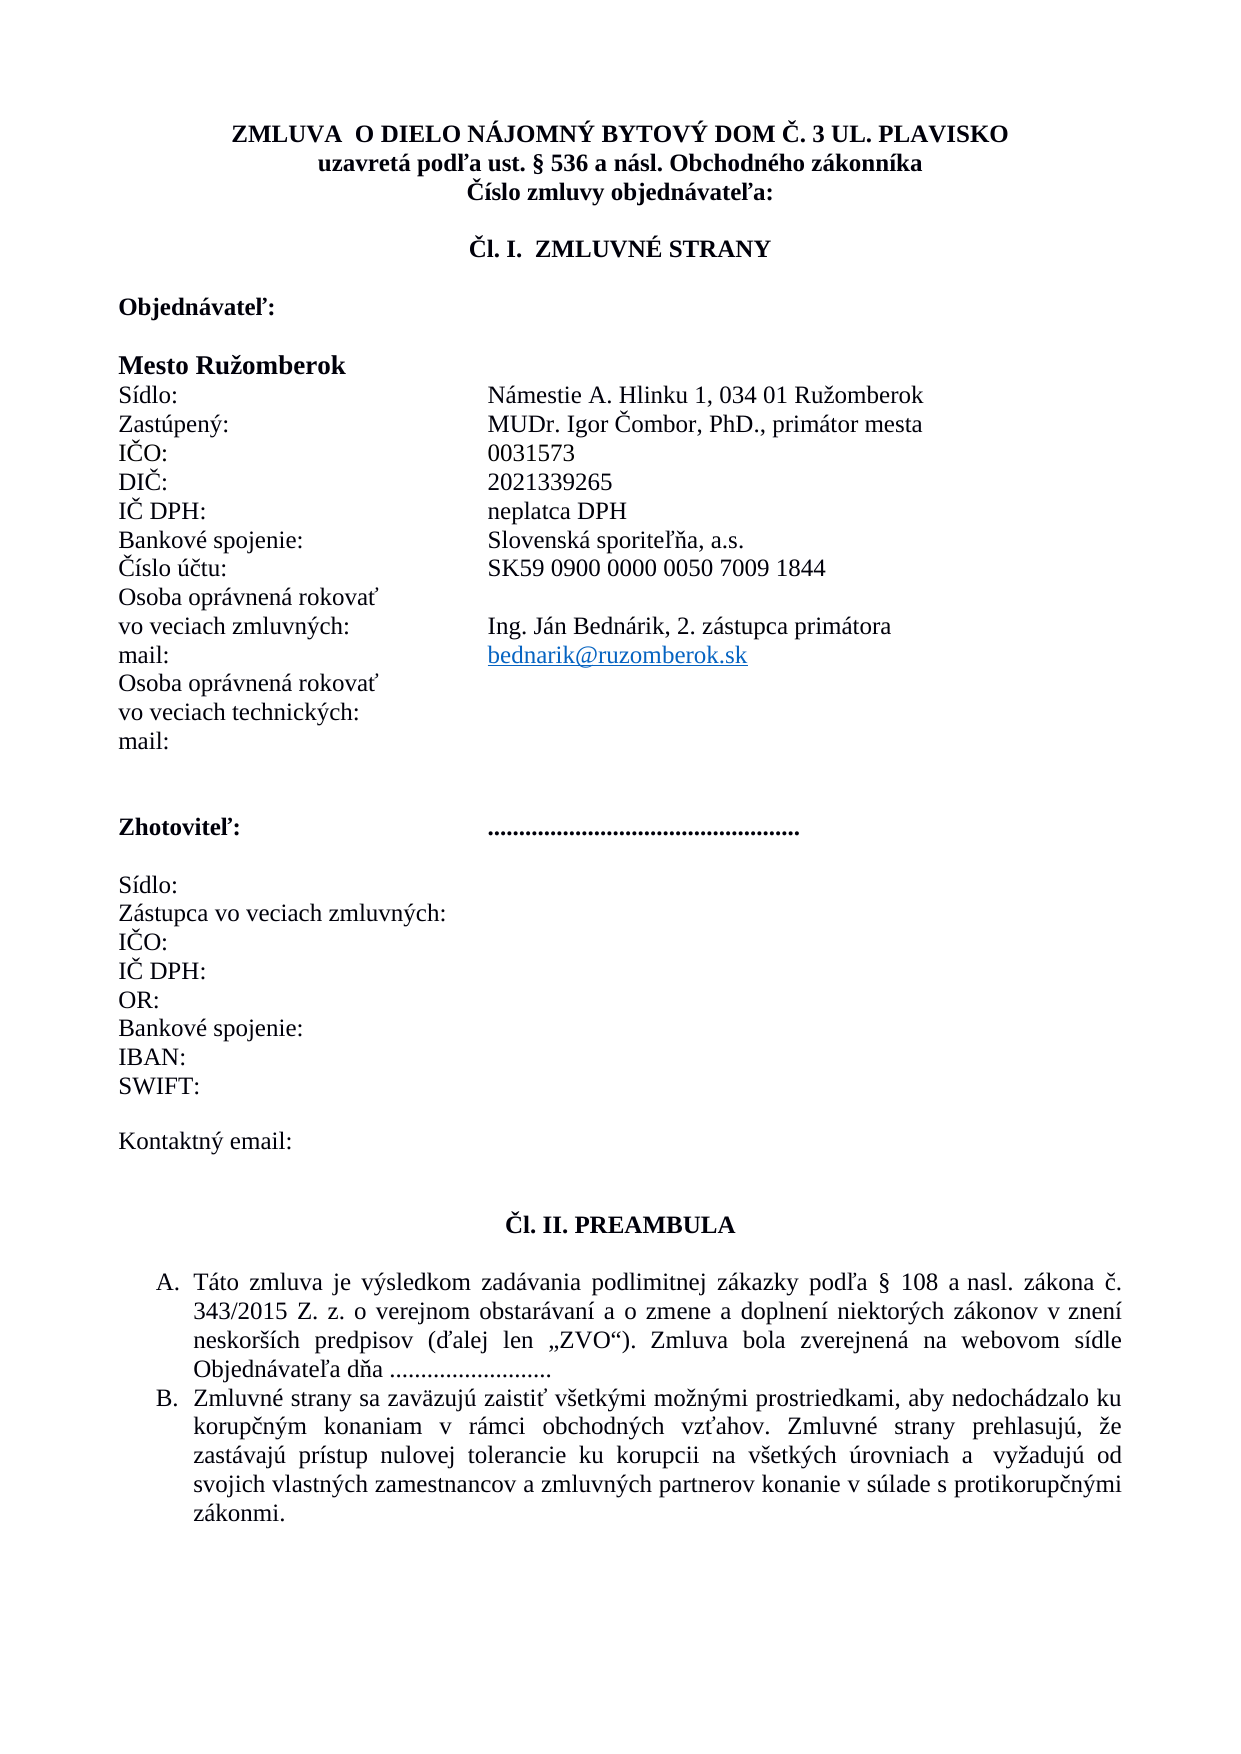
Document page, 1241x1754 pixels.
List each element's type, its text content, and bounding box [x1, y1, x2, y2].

text Čl. I. ZMLUVNÉ STRANY [118, 234, 1122, 263]
text Mesto Ružomberok [118, 349, 1122, 381]
text IBAN: [118, 1042, 1122, 1071]
text SWIFT: [118, 1071, 1122, 1100]
text Kontaktný email: [118, 1126, 1122, 1155]
text Zhotoviteľ: .................................................. [118, 812, 1122, 841]
text Osoba oprávnená rokovať [118, 582, 1122, 611]
text IČO: [118, 927, 1122, 956]
text Číslo účtu: SK59 0900 0000 0050 7009 1844 [118, 553, 1122, 582]
text Zástupca vo veciach zmluvných: [118, 898, 1122, 927]
text Sídlo: Námestie A. Hlinku 1, 034 01 Ružomberok [118, 381, 1122, 409]
text Bankové spojenie: Slovenská sporiteľňa, a.s. [118, 525, 1122, 553]
text uzavretá podľa ust. § 536 a násl. Obchodného zákonníka [118, 148, 1122, 177]
text Sídlo: [118, 870, 1122, 898]
list Zmluvné strany sa zaväzujú zaistiť všetkými možnými prostriedkami, aby nedochádzalo ku korupčným konaniam v rámci obchodných vzťahov. Zmluvné strany prehlasujú, že zastávajú prístup nulovej tolerancie ku korupcii na všetkých úrovniach a vyžadujú od svojich vlastných zamestnancov a zmluvných partnerov konanie v súlade s protikorupčnými zákonmi. [156, 1383, 1122, 1526]
text vo veciach zmluvných: Ing. Ján Bednárik, 2. zástupca primátora [118, 611, 1122, 640]
text Objednávateľ: [118, 292, 1122, 321]
text mail: [118, 726, 1122, 755]
text vo veciach technických: [118, 697, 1122, 726]
text IČ DPH: neplatca DPH [118, 496, 1122, 525]
text Zastúpený: MUDr. Igor Čombor, PhD., primátor mesta [118, 409, 1122, 438]
text ZMLUVA O DIELO NÁJOMNÝ BYTOVÝ DOM Č. 3 UL. PLAVISKO [118, 119, 1122, 148]
text Osoba oprávnená rokovať [118, 668, 1122, 697]
text mail: bednarik@ruzomberok.sk [118, 640, 1122, 668]
text OR: [118, 985, 1122, 1013]
text Čl. II. PREAMBULA [118, 1210, 1122, 1239]
text Číslo zmluvy objednávateľa: [118, 177, 1122, 206]
text Bankové spojenie: [118, 1013, 1122, 1042]
text DIČ: 2021339265 [118, 467, 1122, 496]
list Táto zmluva je výsledkom zadávania podlimitnej zákazky podľa § 108 a nasl. zákona č. 343/2015 Z. z. o verejnom obstarávaní a o zmene a doplnení niektorých zákonov v znení neskorších predpisov (ďalej len „ZVO“). Zmluva bola zverejnená na webovom sídle Objednávateľa dňa .......................... [156, 1267, 1122, 1383]
text IČ DPH: [118, 956, 1122, 985]
text IČO: 0031573 [118, 438, 1122, 467]
